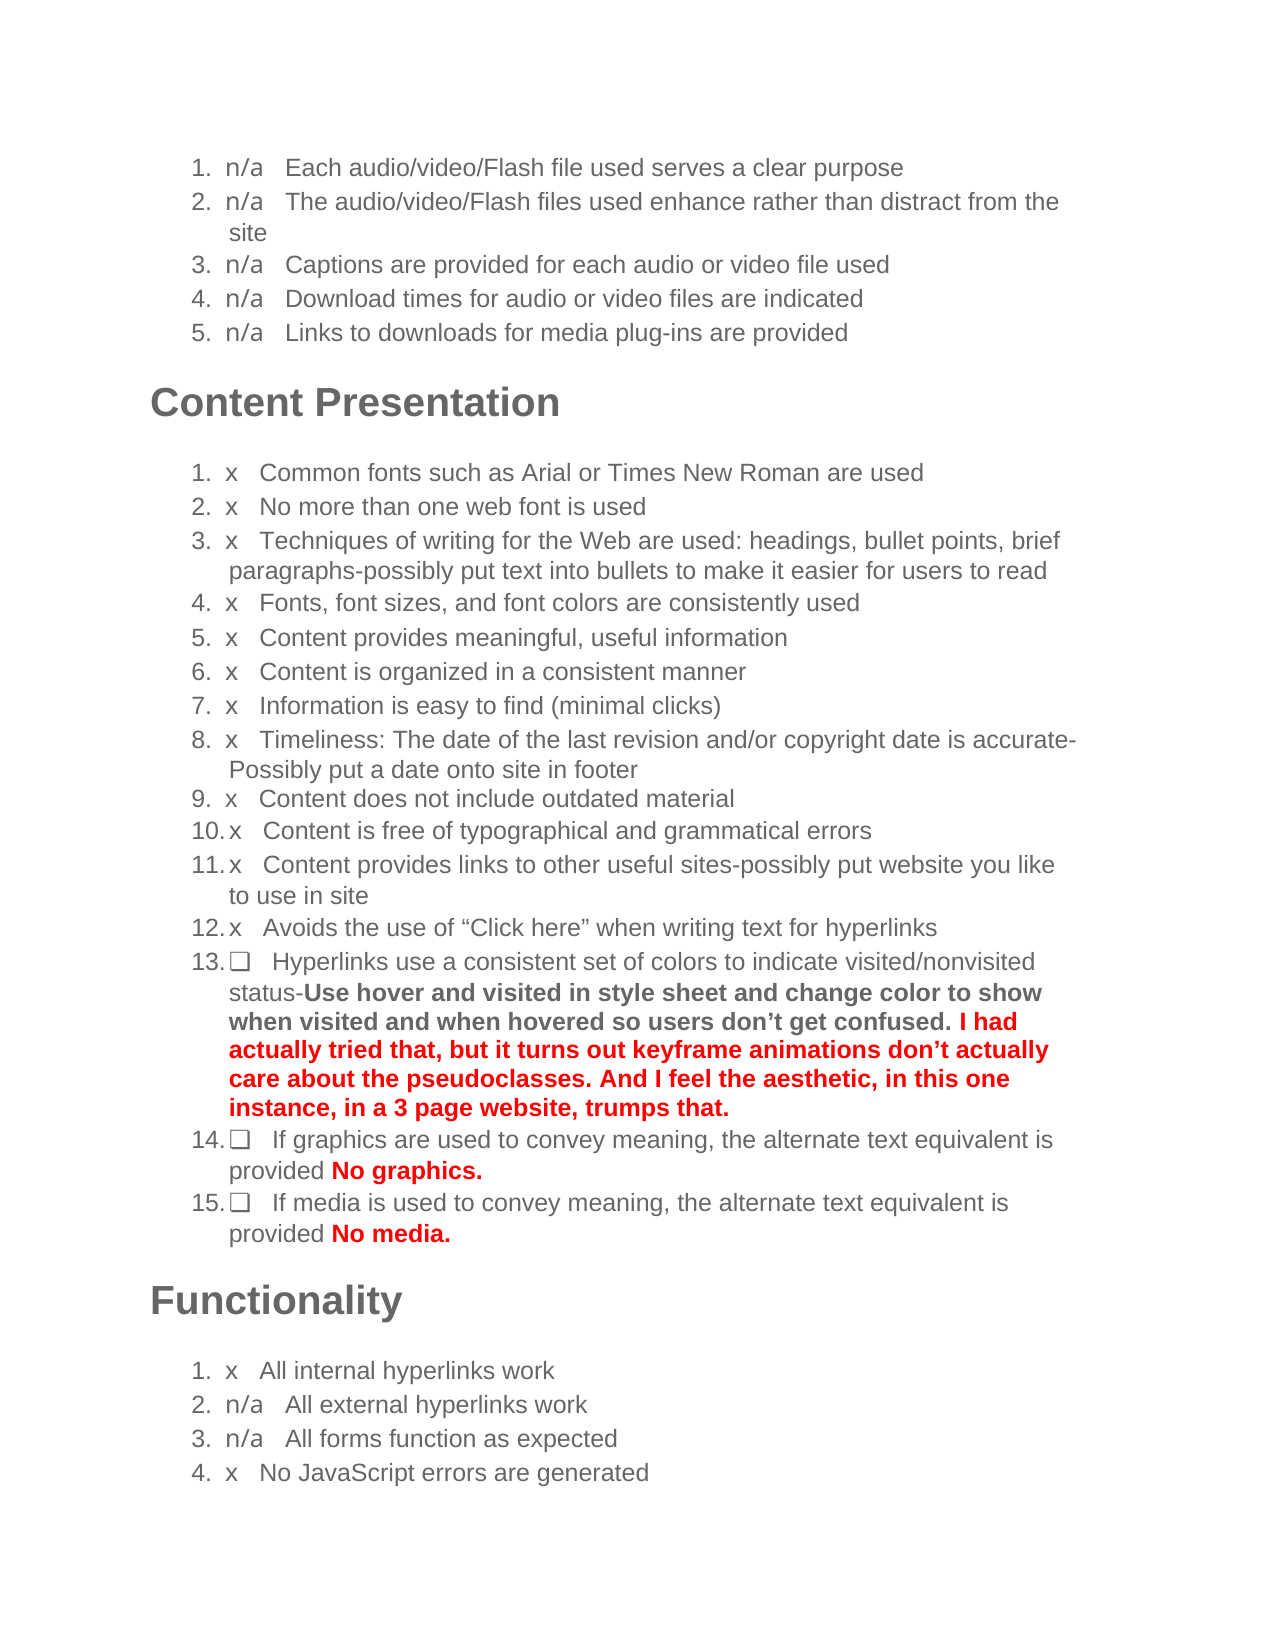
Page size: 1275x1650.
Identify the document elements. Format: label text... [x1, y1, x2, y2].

list x Content provides meaningful, useful information [191, 619, 1078, 653]
list n/a The audio/video/Flash files used enhance rather than distract from the site [191, 184, 1078, 247]
list n/a Download times for audio or video files are indicated [191, 281, 1078, 315]
list n/a Links to downloads for media plug-ins are provided [191, 315, 1078, 349]
list x Common fonts such as Arial or Times New Roman are used [191, 454, 1078, 488]
list n/a Each audio/video/Flash file used serves a clear purpose [191, 150, 1078, 184]
list x Techniques of writing for the Web are used: headings, bullet points, brief paragraphs-possibly put text into bullets to make it easier for users to read [191, 522, 1078, 585]
list x Information is easy to find (minimal clicks) [191, 687, 1078, 721]
list x No JavaScript errors are generated [191, 1454, 1078, 1489]
list ❏ Hyperlinks use a consistent set of colors to indicate visited/nonvisited status-Use hover and visited in style sheet and change color to show when visited and when hovered so users don’t get confused. I had actually tried that, but it turns out keyframe animations don’t actually care about the pseudoclasses. And I feel the aesthetic, in this one instance, in a 3 page website, trumps that. [191, 944, 1078, 1122]
list x Timeliness: The date of the last revision and/or copyright date is accurate-Possibly put a date onto site in footer [191, 721, 1078, 784]
list x Content is free of typographical and grammatical errors [191, 813, 1078, 847]
list x Fonts, font sizes, and font colors are consistently used [191, 585, 1078, 619]
list n/a Captions are provided for each audio or video file used [191, 247, 1078, 281]
list n/a All external hyperlinks work [191, 1386, 1078, 1421]
list ❏ If graphics are used to convey meaning, the alternate text equivalent is provided No graphics. [191, 1122, 1078, 1184]
list x Content is organized in a consistent manner [191, 653, 1078, 687]
list n/a All forms function as expected [191, 1421, 1078, 1454]
list x No more than one web font is used [191, 488, 1078, 522]
text Functionality [150, 1276, 1125, 1323]
list x Avoids the use of “Click here” when writing text for hyperlinks [191, 910, 1078, 944]
list x All internal hyperlinks work [191, 1352, 1078, 1386]
list x Content does not include outdated material [191, 784, 1078, 813]
list ❏ If media is used to convey meaning, the alternate text equivalent is provided No media. [191, 1184, 1078, 1247]
text Content Presentation [150, 378, 1125, 425]
list x Content provides links to other useful sites-possibly put website you like to use in site [191, 847, 1078, 910]
